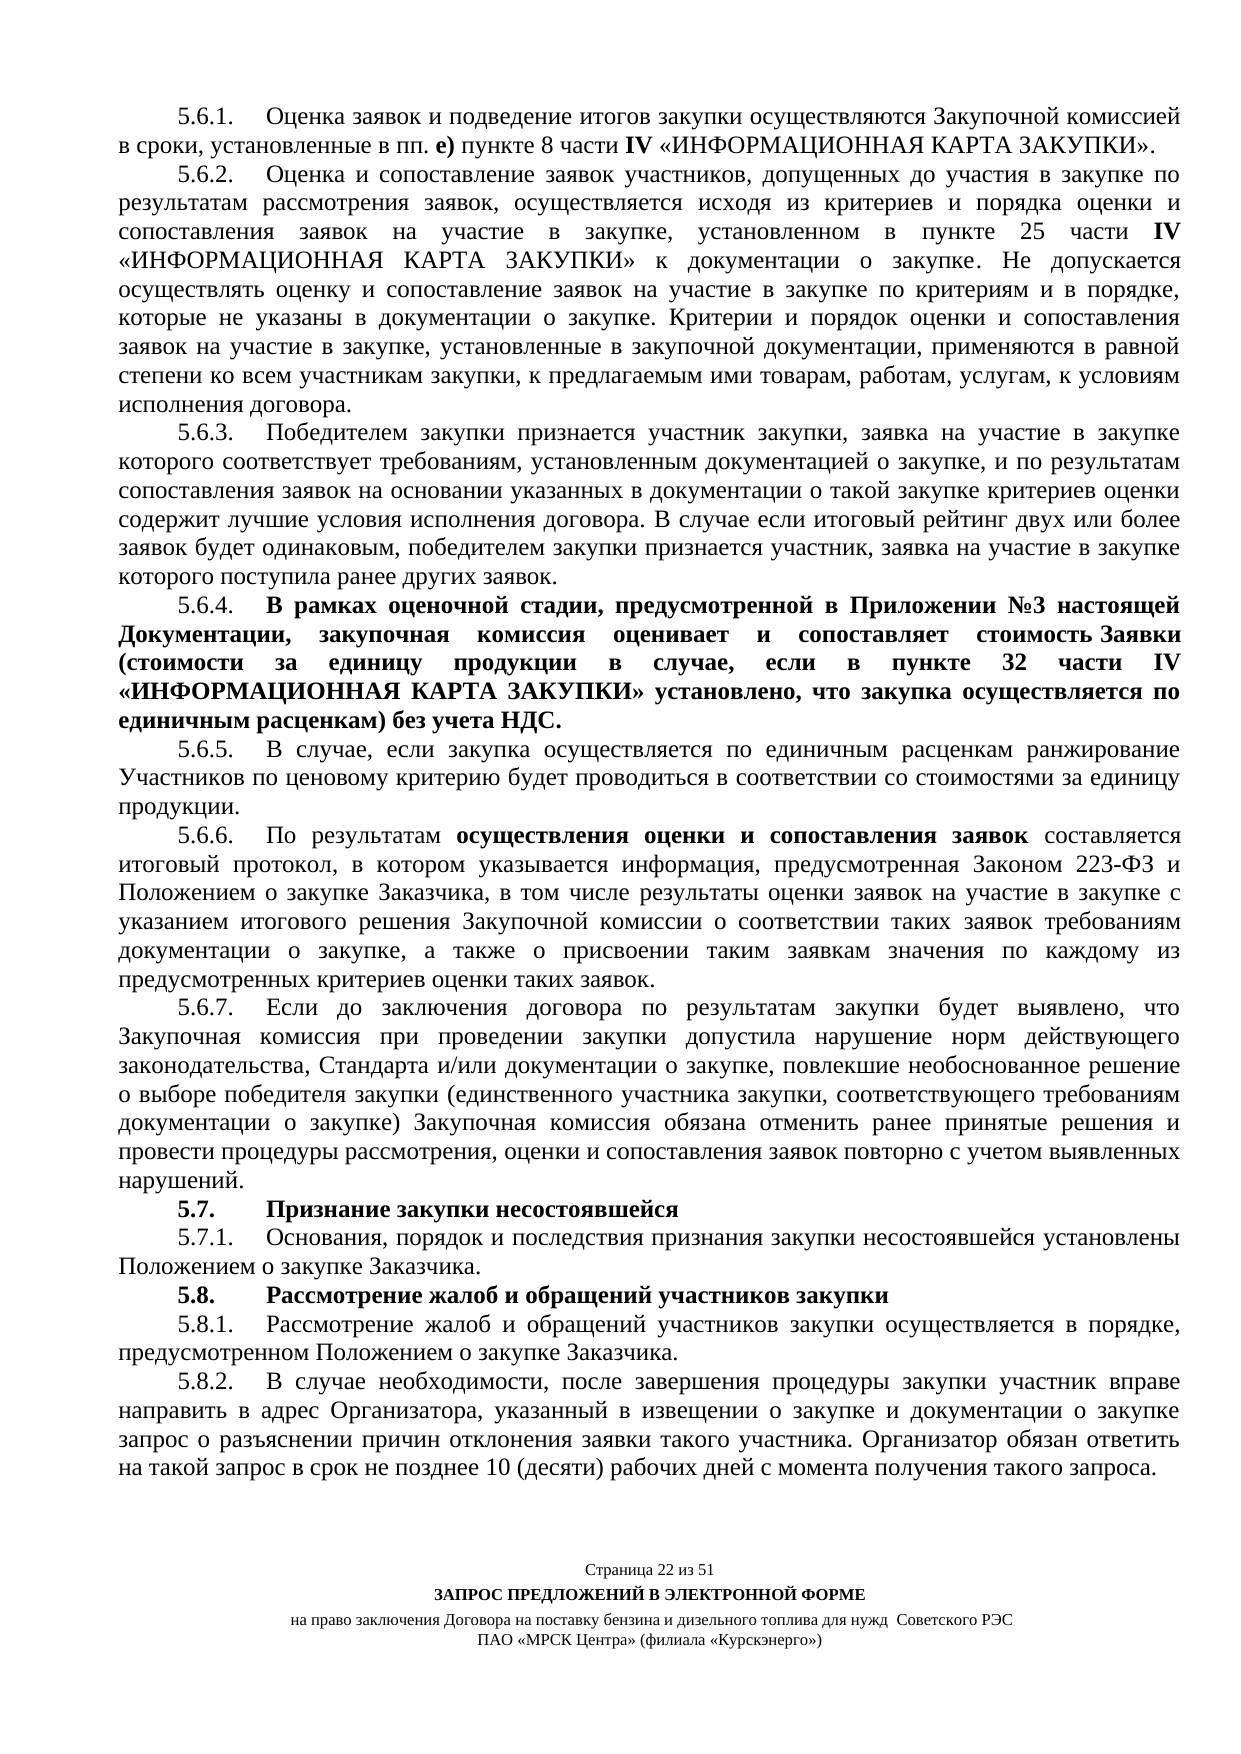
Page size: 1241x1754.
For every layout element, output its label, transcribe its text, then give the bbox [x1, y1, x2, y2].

subtitle Оценка и сопоставление заявок участников, допущенных до участия в закупке по результатам рассмотрения заявок, осуществляется исходя из критериев и порядка оценки и сопоставления заявок на участие в закупке, установленном в пункте 25 части IV «ИНФОРМАЦИОННАЯ КАРТА ЗАКУПКИ» к документации о закупке. Не допускается осуществлять оценку и сопоставление заявок на участие в закупке по критериям и в порядке, которые не указаны в документации о закупке. Критерии и порядок оценки и сопоставления заявок на участие в закупке, установленные в закупочной документации, применяются в равной степени ко всем участникам закупки, к предлагаемым ими товарам, работам, услугам, к условиям исполнения договора. [118, 159, 1181, 417]
subtitle Если до заключения договора по результатам закупки будет выявлено, что Закупочная комиссия при проведении закупки допустила нарушение норм действующего законодательства, Стандарта и/или документации о закупке, повлекшие необоснованное решение о выборе победителя закупки (единственного участника закупки, соответствующего требованиям документации о закупке) Закупочная комиссия обязана отменить ранее принятые решения и провести процедуры рассмотрения, оценки и сопоставления заявок повторно с учетом выявленных нарушений. [118, 992, 1181, 1194]
subtitle Рассмотрение жалоб и обращений участников закупки осуществляется в порядке, предусмотренном Положением о закупке Заказчика. [118, 1309, 1181, 1366]
subtitle В случае, если закупка осуществляется по единичным расценкам ранжирование Участников по ценовому критерию будет проводиться в соответствии со стоимостями за единицу продукции. [118, 734, 1181, 820]
subtitle В рамках оценочной стадии, предусмотренной в Приложении №3 настоящей Документации, закупочная комиссия оценивает и сопоставляет стоимость Заявки (стоимости за единицу продукции в случае, если в пункте 32 части IV «ИНФОРМАЦИОННАЯ КАРТА ЗАКУПКИ» установлено, что закупка осуществляется по единичным расценкам) без учета НДС. [118, 590, 1181, 734]
subtitle Оценка заявок и подведение итогов закупки осуществляются Закупочной комиссией в сроки, установленные в пп. е) пункте 8 части IV «ИНФОРМАЦИОННАЯ КАРТА ЗАКУПКИ». [118, 101, 1181, 159]
subtitle Признание закупки несостоявшейся [118, 1194, 1181, 1222]
subtitle По результатам осуществления оценки и сопоставления заявок составляется итоговый протокол, в котором указывается информация, предусмотренная Законом 223-ФЗ и Положением о закупке Заказчика, в том числе результаты оценки заявок на участие в закупке с указанием итогового решения Закупочной комиссии о соответствии таких заявок требованиям документации о закупке, а также о присвоении таким заявкам значения по каждому из предусмотренных критериев оценки таких заявок. [118, 820, 1181, 992]
subtitle Основания, порядок и последствия признания закупки несостоявшейся установлены Положением о закупке Заказчика. [118, 1222, 1181, 1280]
subtitle Победителем закупки признается участник закупки, заявка на участие в закупке которого соответствует требованиям, установленным документацией о закупке, и по результатам сопоставления заявок на основании указанных в документации о такой закупке критериев оценки содержит лучшие условия исполнения договора. В случае если итоговый рейтинг двух или более заявок будет одинаковым, победителем закупки признается участник, заявка на участие в закупке которого поступила ранее других заявок. [118, 417, 1181, 590]
subtitle Рассмотрение жалоб и обращений участников закупки [118, 1280, 1181, 1309]
subtitle В случае необходимости, после завершения процедуры закупки участник вправе направить в адрес Организатора, указанный в извещении о закупке и документации о закупке запрос о разъяснении причин отклонения заявки такого участника. Организатор обязан ответить на такой запрос в срок не позднее 10 (десяти) рабочих дней с момента получения такого запроса. [118, 1366, 1181, 1481]
